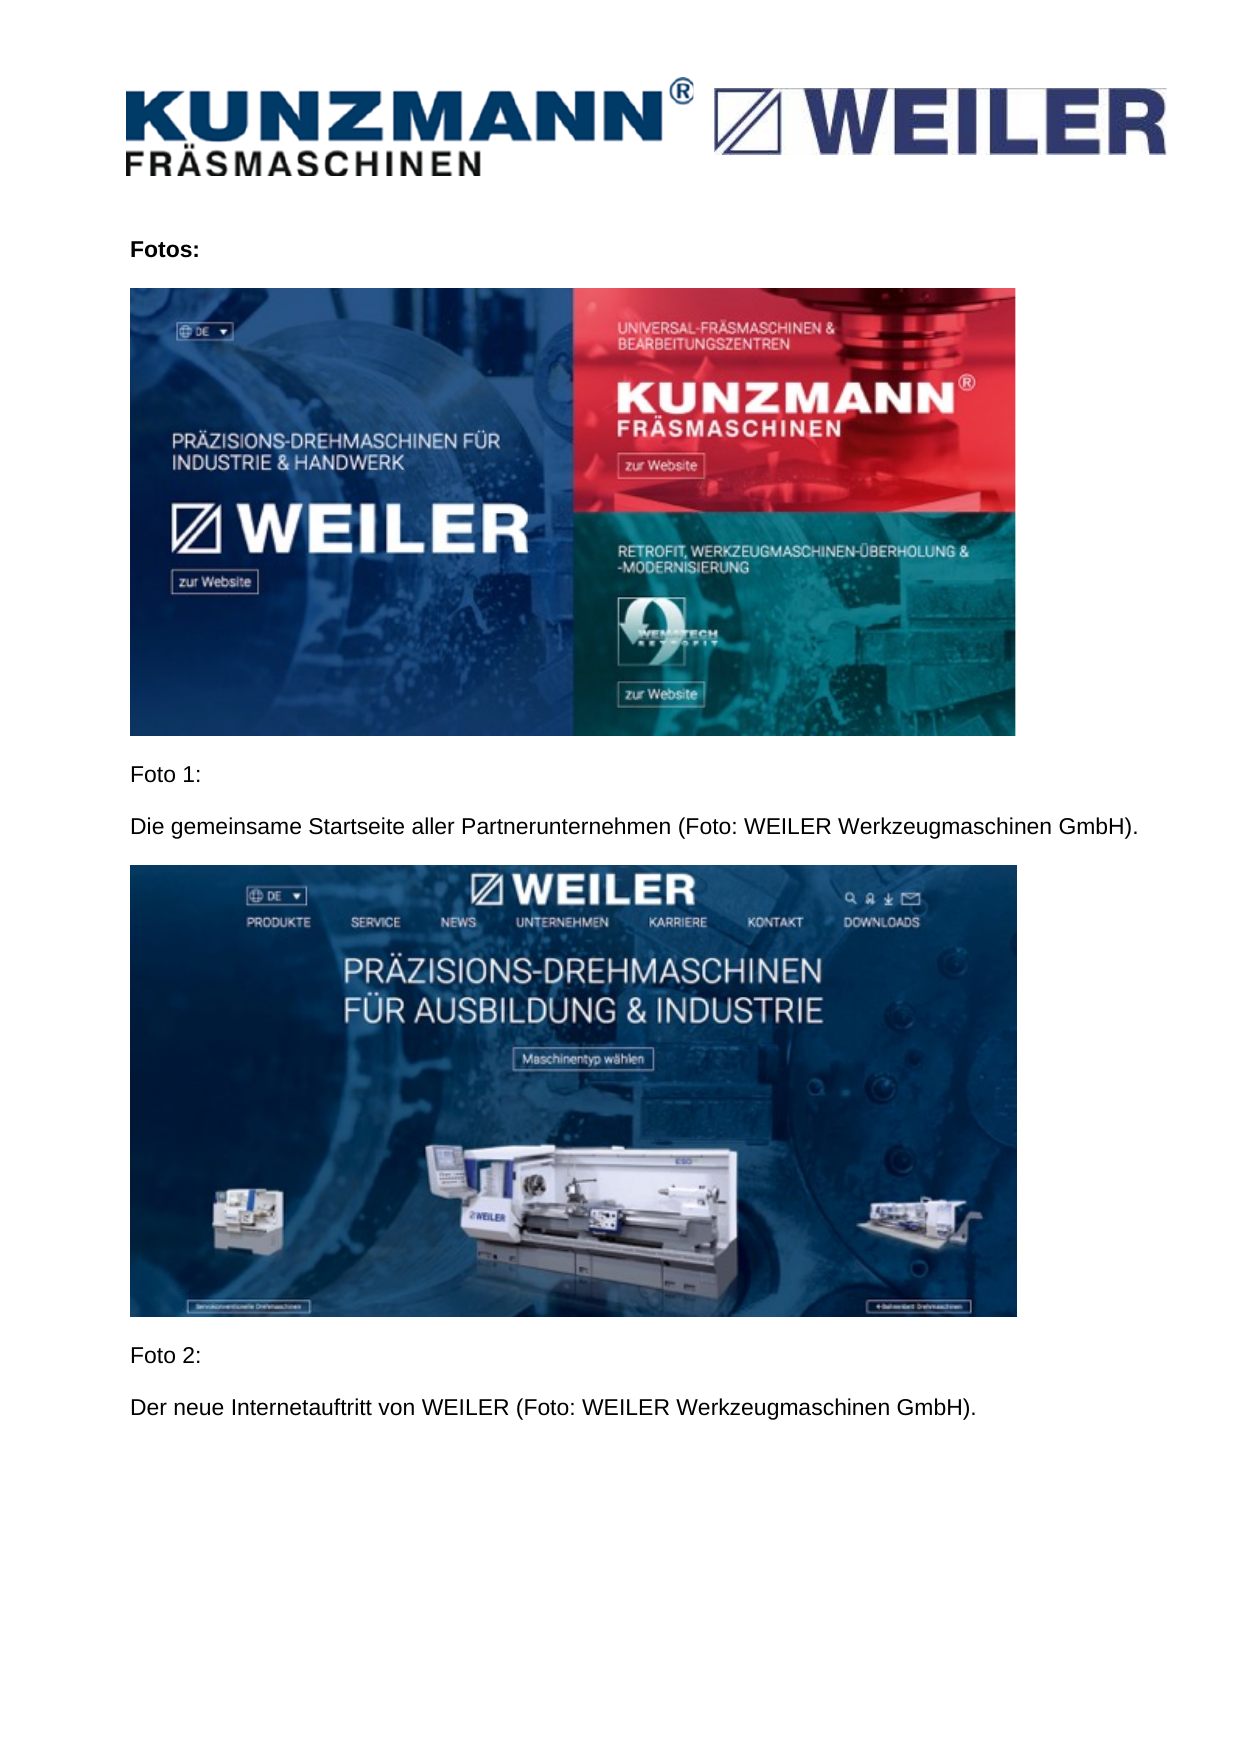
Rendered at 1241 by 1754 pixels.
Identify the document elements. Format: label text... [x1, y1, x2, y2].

text Fotos: [130, 236, 1167, 263]
picture [130, 865, 1017, 1317]
text Die gemeinsame Startseite aller Partnerunternehmen (Foto: WEILER Werkzeugmaschinen GmbH). [130, 813, 1167, 840]
picture [714, 88, 1167, 155]
text Foto 1: [130, 761, 1167, 788]
text Der neue Internetauftritt von WEILER (Foto: WEILER Werkzeugmaschinen GmbH). [130, 1394, 1167, 1421]
text Foto 2: [130, 1342, 1167, 1368]
picture [130, 288, 1016, 736]
picture [124, 77, 694, 175]
